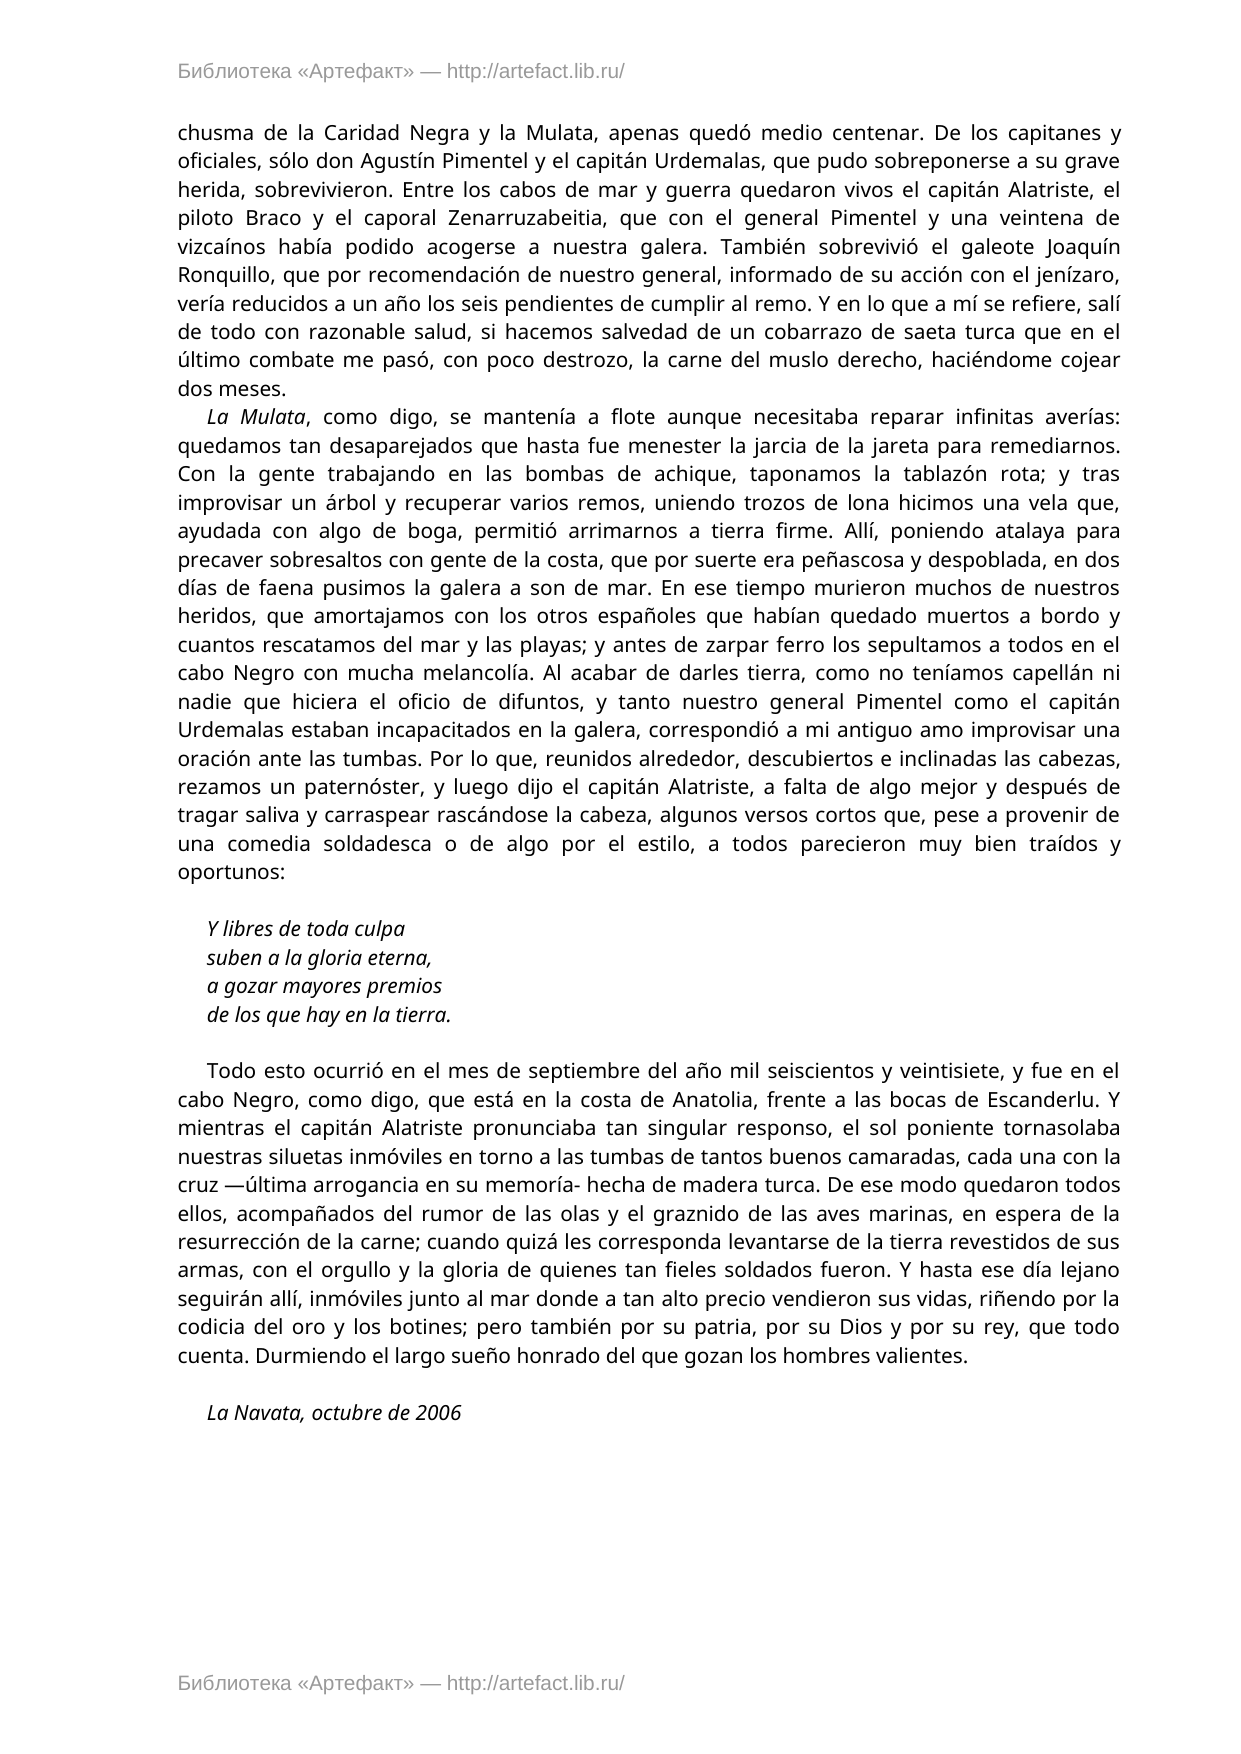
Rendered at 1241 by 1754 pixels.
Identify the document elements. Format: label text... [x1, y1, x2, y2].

text Todo esto ocurrió en el mes de septiembre del año mil seiscientos y veintisiete, y fue en el cabo Negro, como digo, que está en la costa de Anatolia, frente a las bocas de Escanderlu. Y mientras el capitán Alatriste pronunciaba tan singular responso, el sol poniente tornasolaba nuestras siluetas inmóviles en torno a las tumbas de tantos buenos camaradas, cada una con la cruz —última arrogancia en su memoría- hecha de madera turca. De ese modo quedaron todos ellos, acompañados del rumor de las olas y el graznido de las aves marinas, en espera de la resurrección de la carne; cuando quizá les corresponda levantarse de la tierra revestidos de sus armas, con el orgullo y la gloria de quienes tan fieles soldados fueron. Y hasta ese día lejano seguirán allí, inmóviles junto al mar donde a tan alto precio vendieron sus vidas, riñendo por la codicia del oro y los botines; pero también por su patria, por su Dios y por su rey, que todo cuenta. Durmiendo el largo sueño honrado del que gozan los hombres valientes. [177, 1057, 1122, 1369]
text de los que hay en la tierra. [177, 1000, 1122, 1028]
text La Navata, octubre de 2006 [177, 1398, 1122, 1426]
text a gozar mayores premios [177, 971, 1122, 1000]
text La Mulata, como digo, se mantenía a flote aunque necesitaba reparar infinitas averías: quedamos tan desaparejados que hasta fue menester la jarcia de la jareta para remediarnos. Con la gente trabajando en las bombas de achique, taponamos la tablazón rota; y tras improvisar un árbol y recuperar varios remos, uniendo trozos de lona hicimos una vela que, ayudada con algo de boga, permitió arrimarnos a tierra firme. Allí, poniendo atalaya para precaver sobresaltos con gente de la costa, que por suerte era peñascosa y despoblada, en dos días de faena pusimos la galera a son de mar. En ese tiempo murieron muchos de nuestros heridos, que amortajamos con los otros españoles que habían quedado muertos a bordo y cuantos rescatamos del mar y las playas; y antes de zarpar ferro los sepultamos a todos en el cabo Negro con mucha melancolía. Al acabar de darles tierra, como no teníamos capellán ni nadie que hiciera el oficio de difuntos, y tanto nuestro general Pimentel como el capitán Urdemalas estaban incapacitados en la galera, correspondió a mi antiguo amo improvisar una oración ante las tumbas. Por lo que, reunidos alrededor, descubiertos e inclinadas las cabezas, rezamos un paternóster, y luego dijo el capitán Alatriste, a falta de algo mejor y después de tragar saliva y carraspear rascándose la cabeza, algunos versos cortos que, pese a provenir de una comedia soldadesca o de algo por el estilo, a todos parecieron muy bien traídos y oportunos: [177, 402, 1122, 886]
text suben a la gloria eterna, [177, 943, 1122, 971]
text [177, 118, 1122, 402]
text Y libres de toda culpa [177, 914, 1122, 943]
